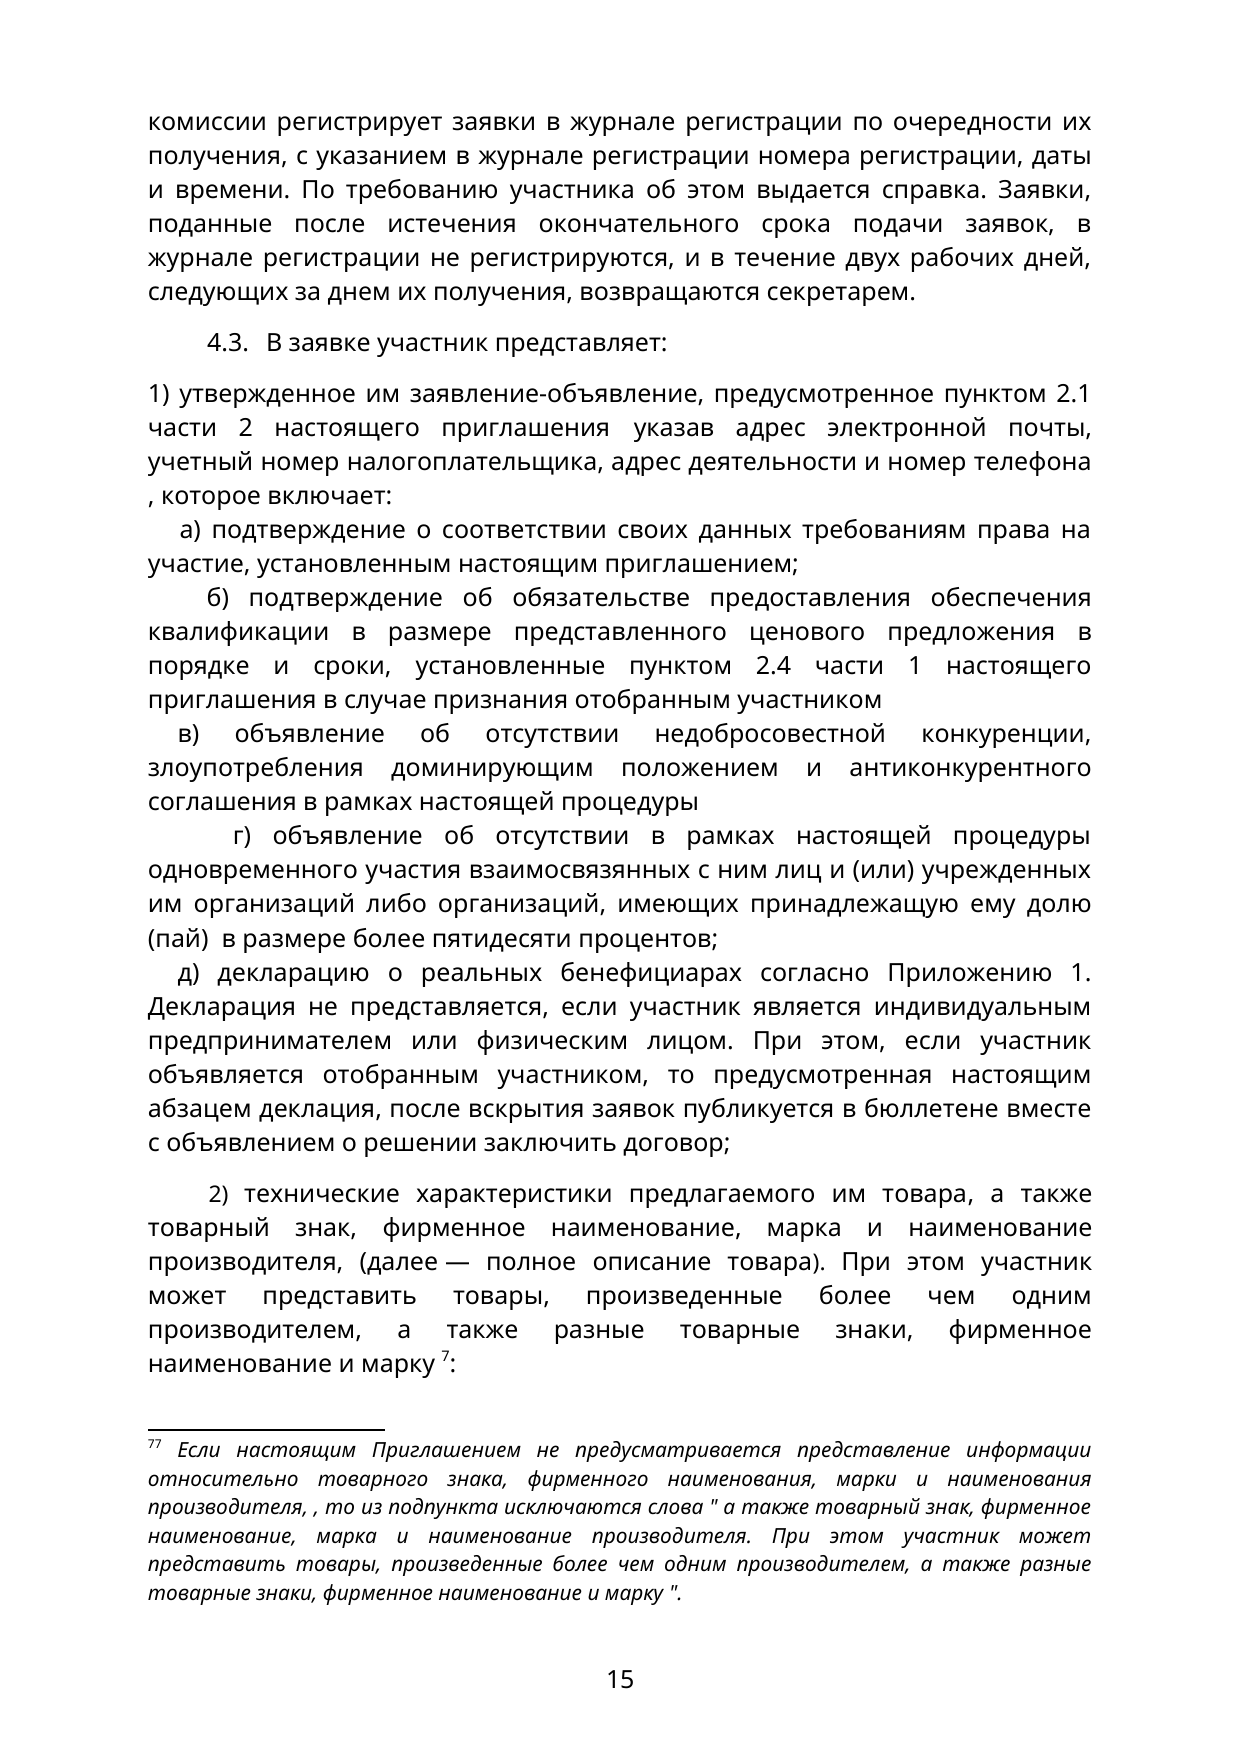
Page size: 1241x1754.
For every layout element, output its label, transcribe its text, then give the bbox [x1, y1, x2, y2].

text 4.3. В заявке участник представляет: [148, 324, 1092, 358]
text б) подтверждение об обязательстве предоставления обеспечения квалификации в размере представленного ценового предложения в порядке и сроки, установленные пунктом 2.4 части 1 настоящего приглашения в случае признания отобранным участником [148, 579, 1092, 716]
text в) объявление об отсутствии недобросовестной конкуренции, злоупотребления доминирующим положением и антиконкурентного соглашения в рамках настоящей процедуры [148, 716, 1092, 818]
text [148, 103, 1092, 308]
text 2) технические характеристики предлагаемого им товара, а также товарный знак, фирменное наименование, марка и наименование производителя, (далее — полное описание товара). При этом участник может представить товары, произведенные более чем одним производителем, а также разные товарные знаки, фирменное наименование и марку 7: [148, 1175, 1092, 1380]
text 1) утвержденное им заявление-объявление, предусмотренное пунктом 2.1 части 2 настоящего приглашения указав адрес электронной почты, учетный номер налогоплательщика, адрес деятельности и номер телефона , которое включает: [148, 375, 1092, 511]
text д) декларацию о реальных бенефициарах согласно Приложению 1. Декларация не представляется, если участник является индивидуальным предпринимателем или физическим лицом. При этом, если участник объявляется отобранным участником, то предусмотренная настоящим абзацем деклация, после вскрытия заявок публикуется в бюллетене вместе с объявлением о решении заключить договор; [148, 954, 1092, 1159]
text а) подтверждение о соответствии своих данных требованиям права на участие, установленным настоящим приглашением; [148, 511, 1092, 579]
text г) объявление об отсутствии в рамках настоящей процедуры одновременного участия взаимосвязянных с ним лиц и (или) учрежденных им организаций либо организаций, имеющих принадлежащую ему долю (пай) в размере более пятидесяти процентов; [148, 818, 1092, 954]
